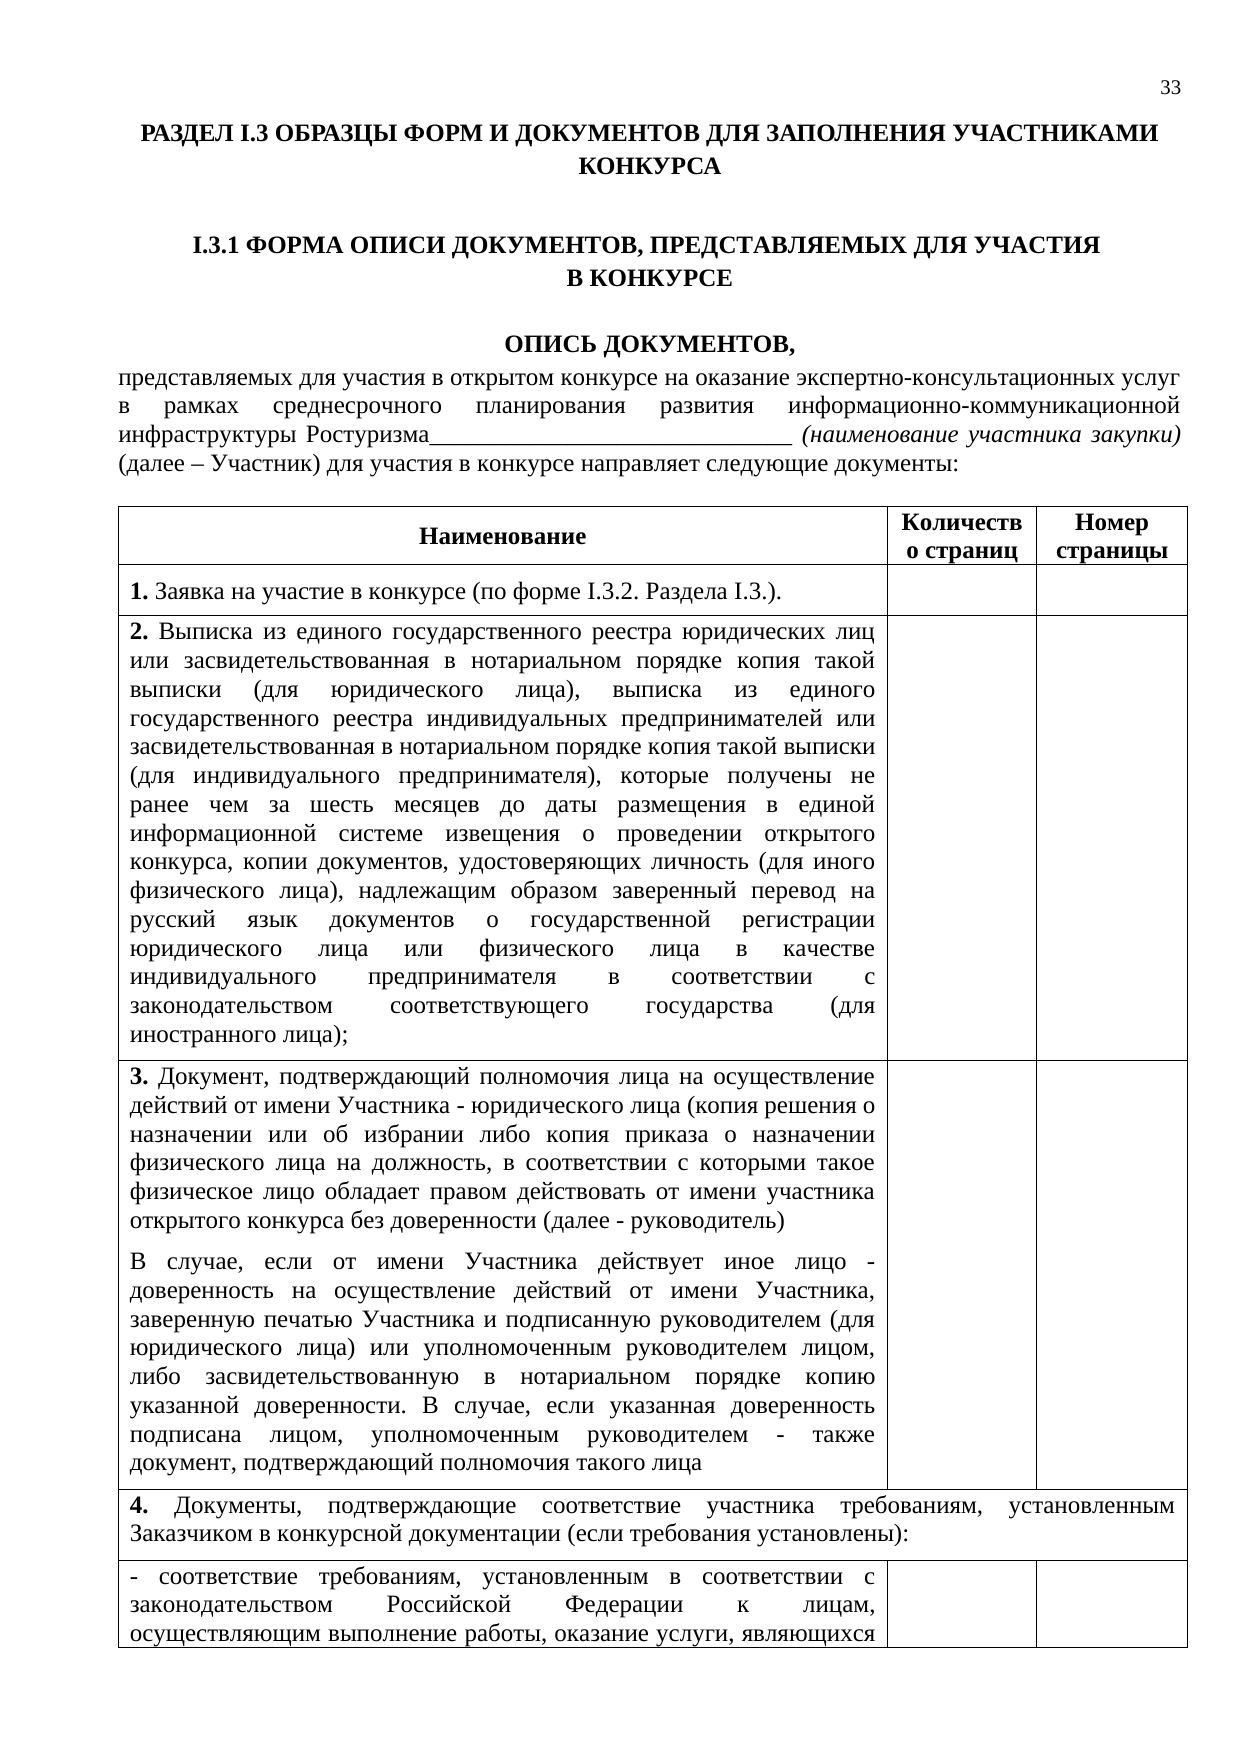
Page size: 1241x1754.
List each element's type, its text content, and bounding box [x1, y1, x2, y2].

table_cell [1037, 565, 1187, 615]
table_cell 3. Документ, подтверждающий полномочия лица на осуществление действий от имени Участника - юридического лица (копия решения о назначении или об избрании либо копия приказа о назначении физического лица на должность, в соответствии с которыми такое физическое лицо обладает правом действовать от имени участника открытого конкурса без доверенности (далее - руководитель) В случае, если от имени Участника действует иное лицо - доверенность на осуществление действий от имени Участника, заверенную печатью Участника и подписанную руководителем (для юридического лица) или уполномоченным руководителем лицом, либо засвидетельствованную в нотариальном порядке копию указанной доверенности. В случае, если указанная доверенность подписана лицом, уполномоченным руководителем - также документ, подтверждающий полномочия такого лица [119, 1061, 887, 1489]
text РАЗДЕЛ I.3 ОБРАЗЦЫ ФОРМ И ДОКУМЕНТОВ ДЛЯ ЗАПОЛНЕНИЯ УЧАСТНИКАМИ КОНКУРСА [118, 118, 1181, 180]
table_cell 2. Выписка из единого государственного реестра юридических лиц или засвидетельствованная в нотариальном порядке копия такой выписки (для юридического лица), выписка из единого государственного реестра индивидуальных предпринимателей или засвидетельствованная в нотариальном порядке копия такой выписки (для индивидуального предпринимателя), которые получены не ранее чем за шесть месяцев до даты размещения в единой информационной системе извещения о проведении открытого конкурса, копии документов, удостоверяющих личность (для иного физического лица), надлежащим образом заверенный перевод на русский язык документов о государственной регистрации юридического лица или физического лица в качестве индивидуального предпринимателя в соответствии с законодательством соответствующего государства (для иностранного лица); [119, 616, 887, 1060]
table_cell [888, 1561, 1036, 1647]
text представляемых для участия в открытом конкурсе на оказание экспертно-консультационных услуг в рамках среднесрочного планирования развития информационно-коммуникационной инфраструктуры Ростуризма_____________________________ (наименование участника закупки) (далее – Участник) для участия в конкурсе направляет следующие документы: [118, 362, 1181, 477]
table_cell [888, 616, 1036, 1060]
table_cell [888, 1061, 1036, 1489]
table_header Наименование [119, 507, 887, 564]
table_cell [888, 565, 1036, 615]
table_cell 1. Заявка на участие в конкурсе (по форме I.3.2. Раздела I.3.). [119, 565, 887, 615]
text ОПИСЬ ДОКУМЕНТОВ, [118, 329, 1181, 357]
table_cell [1037, 1561, 1187, 1647]
table_cell [1037, 1061, 1187, 1489]
table_header Номер страницы [1037, 507, 1187, 564]
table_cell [119, 1561, 887, 1647]
table_header Количество страниц [888, 507, 1036, 564]
subtitle I.3.1 ФОРМА ОПИСИ ДОКУМЕНТОВ, ПРЕДСТАВЛЯЕМЫХ ДЛЯ УЧАСТИЯ В КОНКУРСЕ [118, 230, 1181, 291]
table_cell 4. Документы, подтверждающие соответствие участника требованиям, установленным Заказчиком в конкурсной документации (если требования установлены): [119, 1490, 1187, 1560]
table_cell [1037, 616, 1187, 1060]
